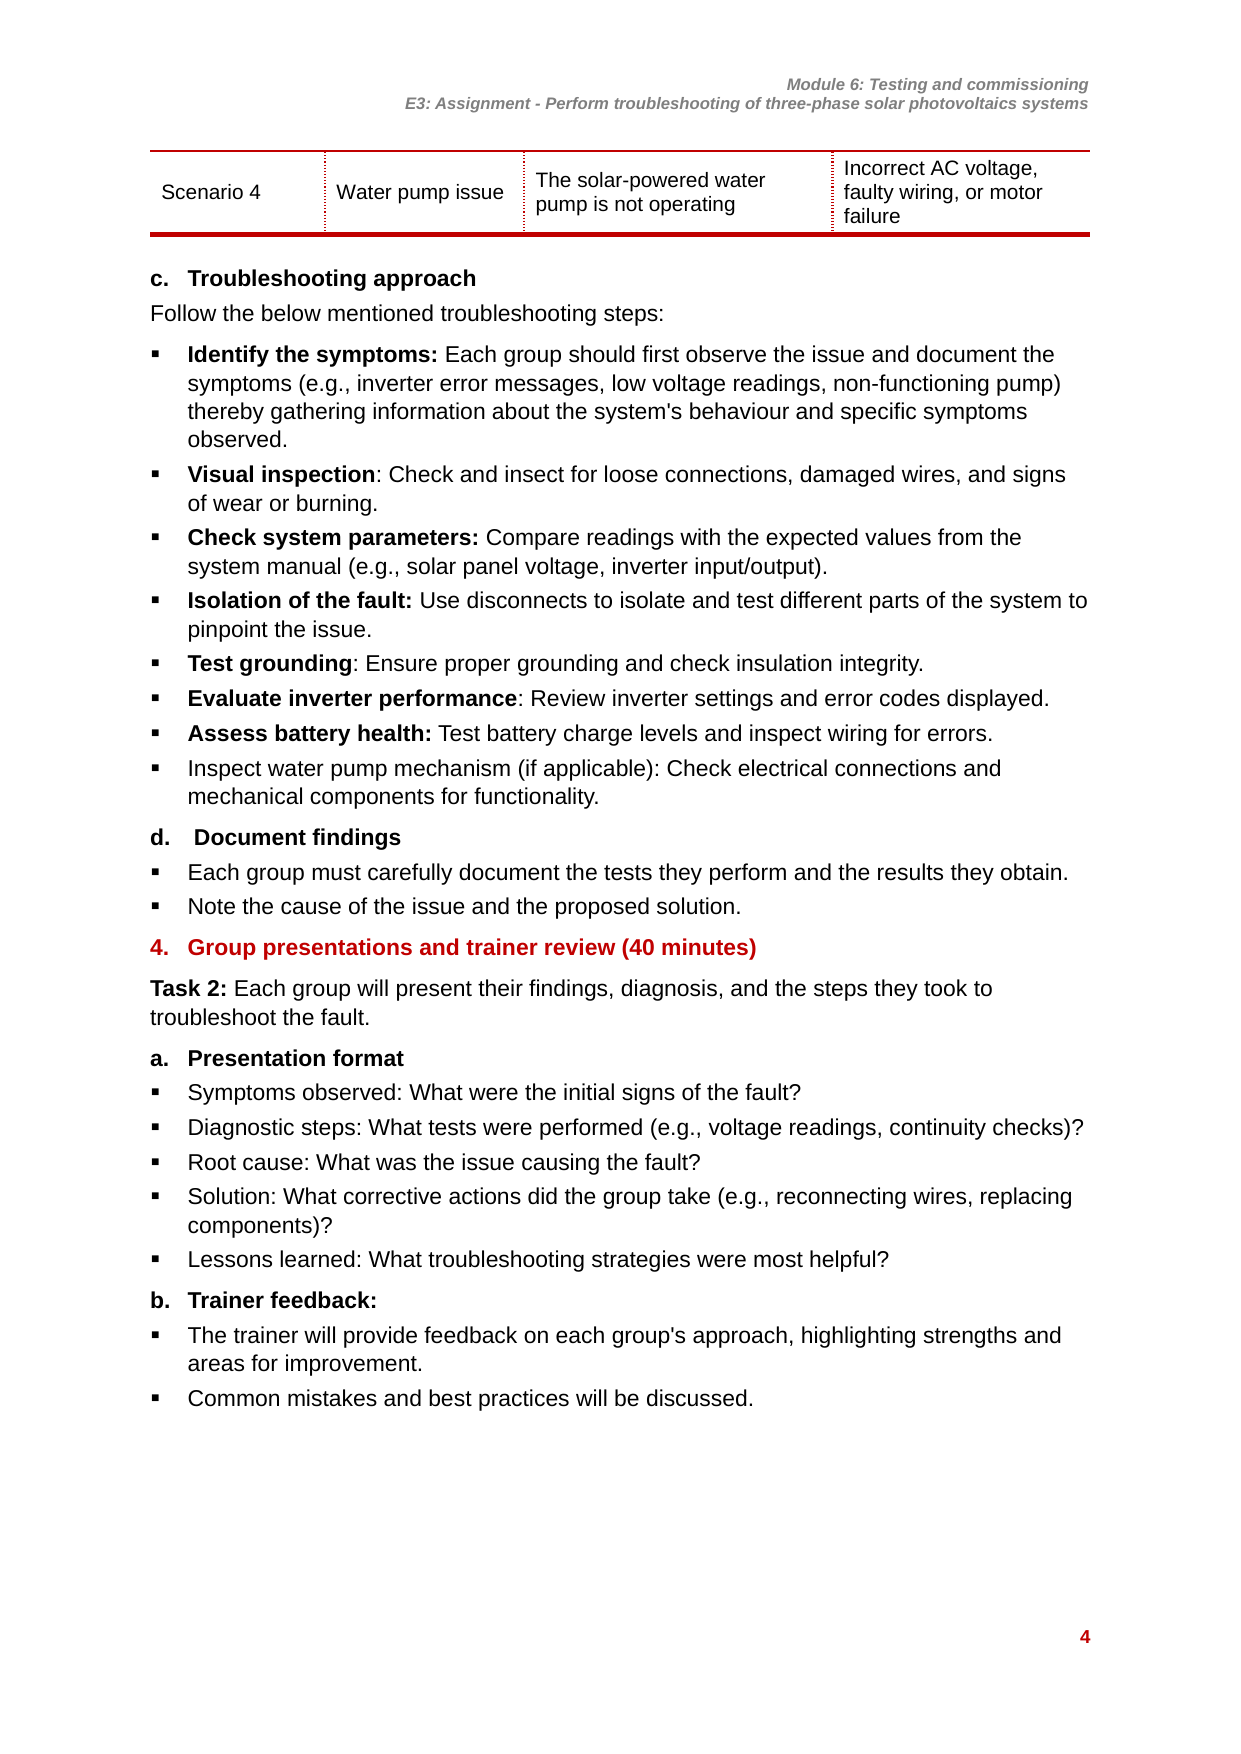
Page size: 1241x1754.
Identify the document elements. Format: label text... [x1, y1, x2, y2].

list Identify the symptoms: Each group should first observe the issue and document the symptoms (e.g., inverter error messages, low voltage readings, non-functioning pump) thereby gathering information about the system's behaviour and specific symptoms observed. [150, 341, 1090, 453]
list Evaluate inverter performance: Review inverter settings and error codes displayed. [150, 685, 1090, 711]
list Document findings [150, 824, 1090, 850]
text Task 2: Each group will present their findings, diagnosis, and the steps they took to troubleshoot the fault. [150, 975, 1090, 1030]
list Visual inspection: Check and insect for loose connections, damaged wires, and signs of wear or burning. [150, 461, 1090, 516]
list Inspect water pump mechanism (if applicable): Check electrical connections and mechanical components for functionality. [150, 754, 1090, 809]
list Diagnostic steps: What tests were performed (e.g., voltage readings, continuity checks)? [150, 1114, 1090, 1140]
list Group presentations and trainer review (40 minutes) [150, 934, 1090, 961]
list Solution: What corrective actions did the group take (e.g., reconnecting wires, replacing components)? [150, 1183, 1090, 1238]
list Symptoms observed: What were the initial signs of the fault? [150, 1079, 1090, 1106]
list Common mistakes and best practices will be discussed. [150, 1385, 1090, 1411]
list Troubleshooting approach [150, 265, 1090, 292]
list Each group must carefully document the tests they perform and the results they obtain. [150, 858, 1090, 885]
table_cell The solar-powered water pump is not operating [524, 152, 832, 232]
table_cell Scenario 4 [150, 152, 325, 232]
list Trainer feedback: [150, 1287, 1090, 1314]
list Note the cause of the issue and the proposed solution. [150, 893, 1090, 919]
list Check system parameters: Compare readings with the expected values from the system manual (e.g., solar panel voltage, inverter input/output). [150, 524, 1090, 579]
table_cell Water pump issue [325, 152, 524, 232]
table_cell Incorrect AC voltage, faulty wiring, or motor failure [833, 152, 1090, 232]
list Follow the below mentioned troubleshooting steps: [150, 300, 1090, 326]
list Isolation of the fault: Use disconnects to isolate and test different parts of the system to pinpoint the issue. [150, 587, 1090, 642]
list The trainer will provide feedback on each group's approach, highlighting strengths and areas for improvement. [150, 1322, 1090, 1377]
list Assess battery health: Test battery charge levels and inspect wiring for errors. [150, 720, 1090, 746]
list Presentation format [150, 1044, 1090, 1071]
list Test grounding: Ensure proper grounding and check insulation integrity. [150, 650, 1090, 677]
list Lessons learned: What troubleshooting strategies were most helpful? [150, 1246, 1090, 1273]
list Root cause: What was the issue causing the fault? [150, 1148, 1090, 1175]
